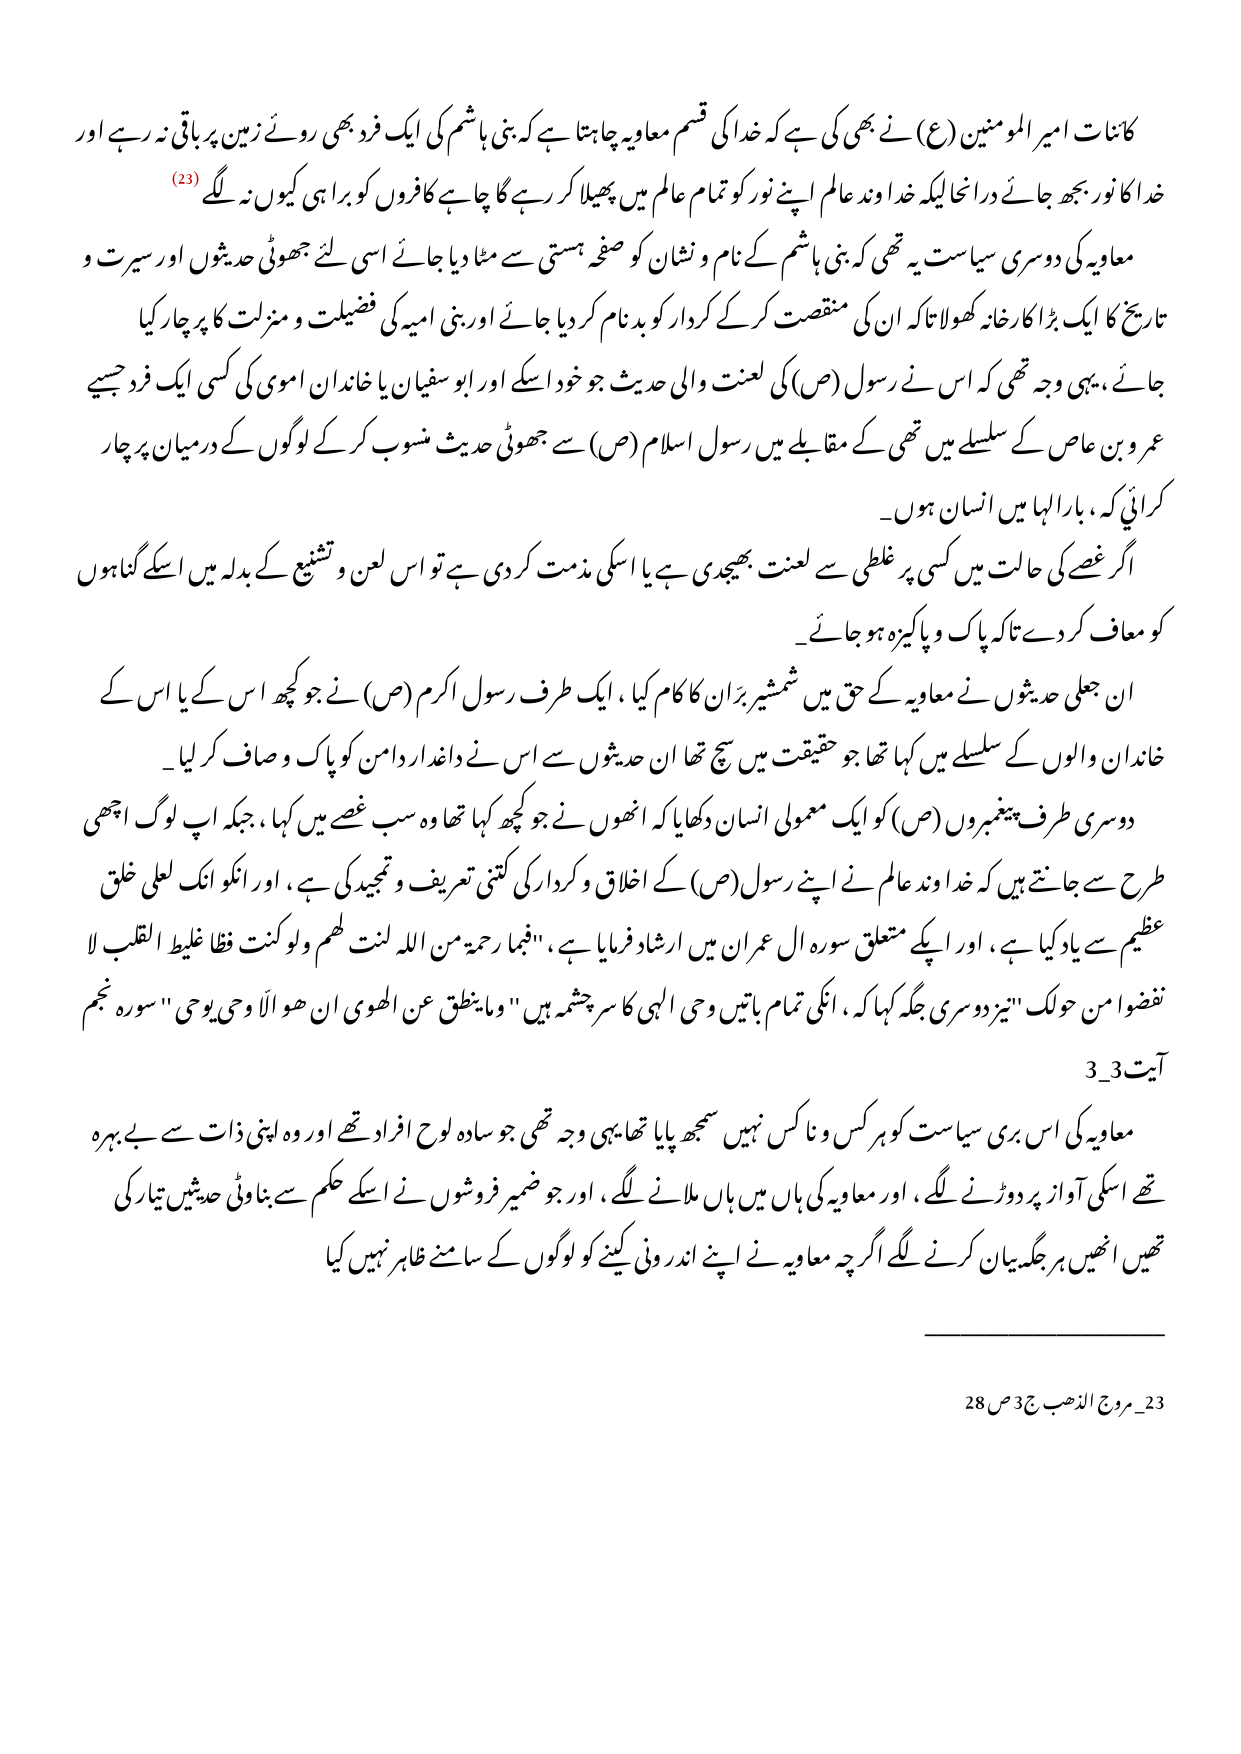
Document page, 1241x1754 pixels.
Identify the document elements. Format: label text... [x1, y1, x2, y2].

text ____________________ [75, 1281, 1165, 1349]
text دوسرى طرف پيغمبروں (ص) كو ايك معمولى انسان دكھايا كہ انھوں نے جو كچھ كہا تھا وہ سب غصے ميں كہا ، جبكہ اپ لوگ اچھى طرح سے جانتے ہيں كہ خدا وند عالم نے اپنے رسول(ص) كے اخلاق و كردار كى كتنى تعريف و تمجيد كى ہے ، اور انكو انك لعلى خلق عظيم سے ياد كيا ہے ، اور اپكے متعلق سورہ ال عمران ميں ارشاد فرمايا ہے ، ''فبما رحمة من اللہ لنت لھم ولو كنت فظا غليط القلب لا نفضوا من حولك ''نيز دوسرى جگہ كہا كہ ، انكى تمام باتيں وحى الہى كا سر چشمہ ہيں '' وما ينطق عن الھوى ان ھو الّا وحى يوحى '' سورہ نجم آيت3_3 [75, 781, 1165, 1094]
text اگر غصے كى حالت ميں كسى پر غلطى سے لعنت بھيجدى ہے يا اسكى مذمت كر دى ہے تو اس لعن و تشنيع كے بدلہ ميں اسكے گناہوں كو معاف كر دے تاكہ پاك و پاكيزہ ہو جائے _ [75, 531, 1165, 656]
text 23_ مروج الذھب ج3 ص 28 [75, 1374, 1165, 1421]
text معاويہ كى دوسرى سياست يہ تھى كہ بنى ہاشم كے نام و نشان كو صفحہ ہستى سے مٹا ديا جائے اسى لئے جھوٹى حديثوں اور سيرت و تاريخ كا ايك بڑا كارخانہ كھولا تاكہ ان كى منقصت كر كے كردار كو بد نام كر ديا جائے اور بنى اميہ كى فضيلت و منزلت كا پر چار كيا جائے ، يہى وجہ تھى كہ اس نے رسول (ص) كى لعنت والى حديث جو خود اسكے اور ابو سفيان يا خاندان اموى كى كسى ايك فرد جسيے عمر و بن عاص كے سلسلے ميں تھى كے مقابلے ميں رسول اسلام (ص) سے جھوٹى حديث منسوب كر كے لوگوں كے درميان پر چار كرائي كہ ، بارالہا ميں انسان ہوں _ [75, 219, 1165, 531]
text كائنات امير المومنين (ع) نے بھى كى ہے كہ خدا كى قسم معاويہ چاہتا ہے كہ بنى ہاشم كى ايك فرد بھى روئے زمين پر باقى نہ رہے اور خدا كا نور بجھ جائے درانحاليكہ خدا وند عالم اپنے نور كو تمام عالم ميں پھيلا كر رہے گا چاہے كافروں كو برا ہى كيوں نہ لگے (23) [75, 94, 1165, 219]
text ان جعلى حديثوں نے معاويہ كے حق ميں شمشير برّان كا كام كيا ، ايك طرف رسول اكرم (ص) نے جو كچھ ا س كے يا اس كے خاندان والوں كے سلسلے ميں كہا تھا جو حقيقت ميں سچ تھا ان حديثوں سے اس نے داغدار دامن كو پاك و صاف كر ليا _ [75, 656, 1165, 781]
text معاويہ كى اس برى سياست كو ہر كس و نا كس نہيں سمجھ پايا تھا يہى وجہ تھى جو سادہ لوح افراد تھے اور وہ اپنى ذات سے بے بہرہ تھے اسكى آواز پر دوڑنے لگے ، اور معاويہ كى ہاں ميں ہاں ملانے لگے ، اور جو ضمير فروشوں نے اسكے حكم سے بناوٹى حديثيں تيار كى تھيں انھيں ہر جگہ بيان كرنے لگے اگر چہ معاويہ نے اپنے اندر ونى كينے كو لوگوں كے سامنے ظاہر نہيں كيا [75, 1094, 1165, 1281]
